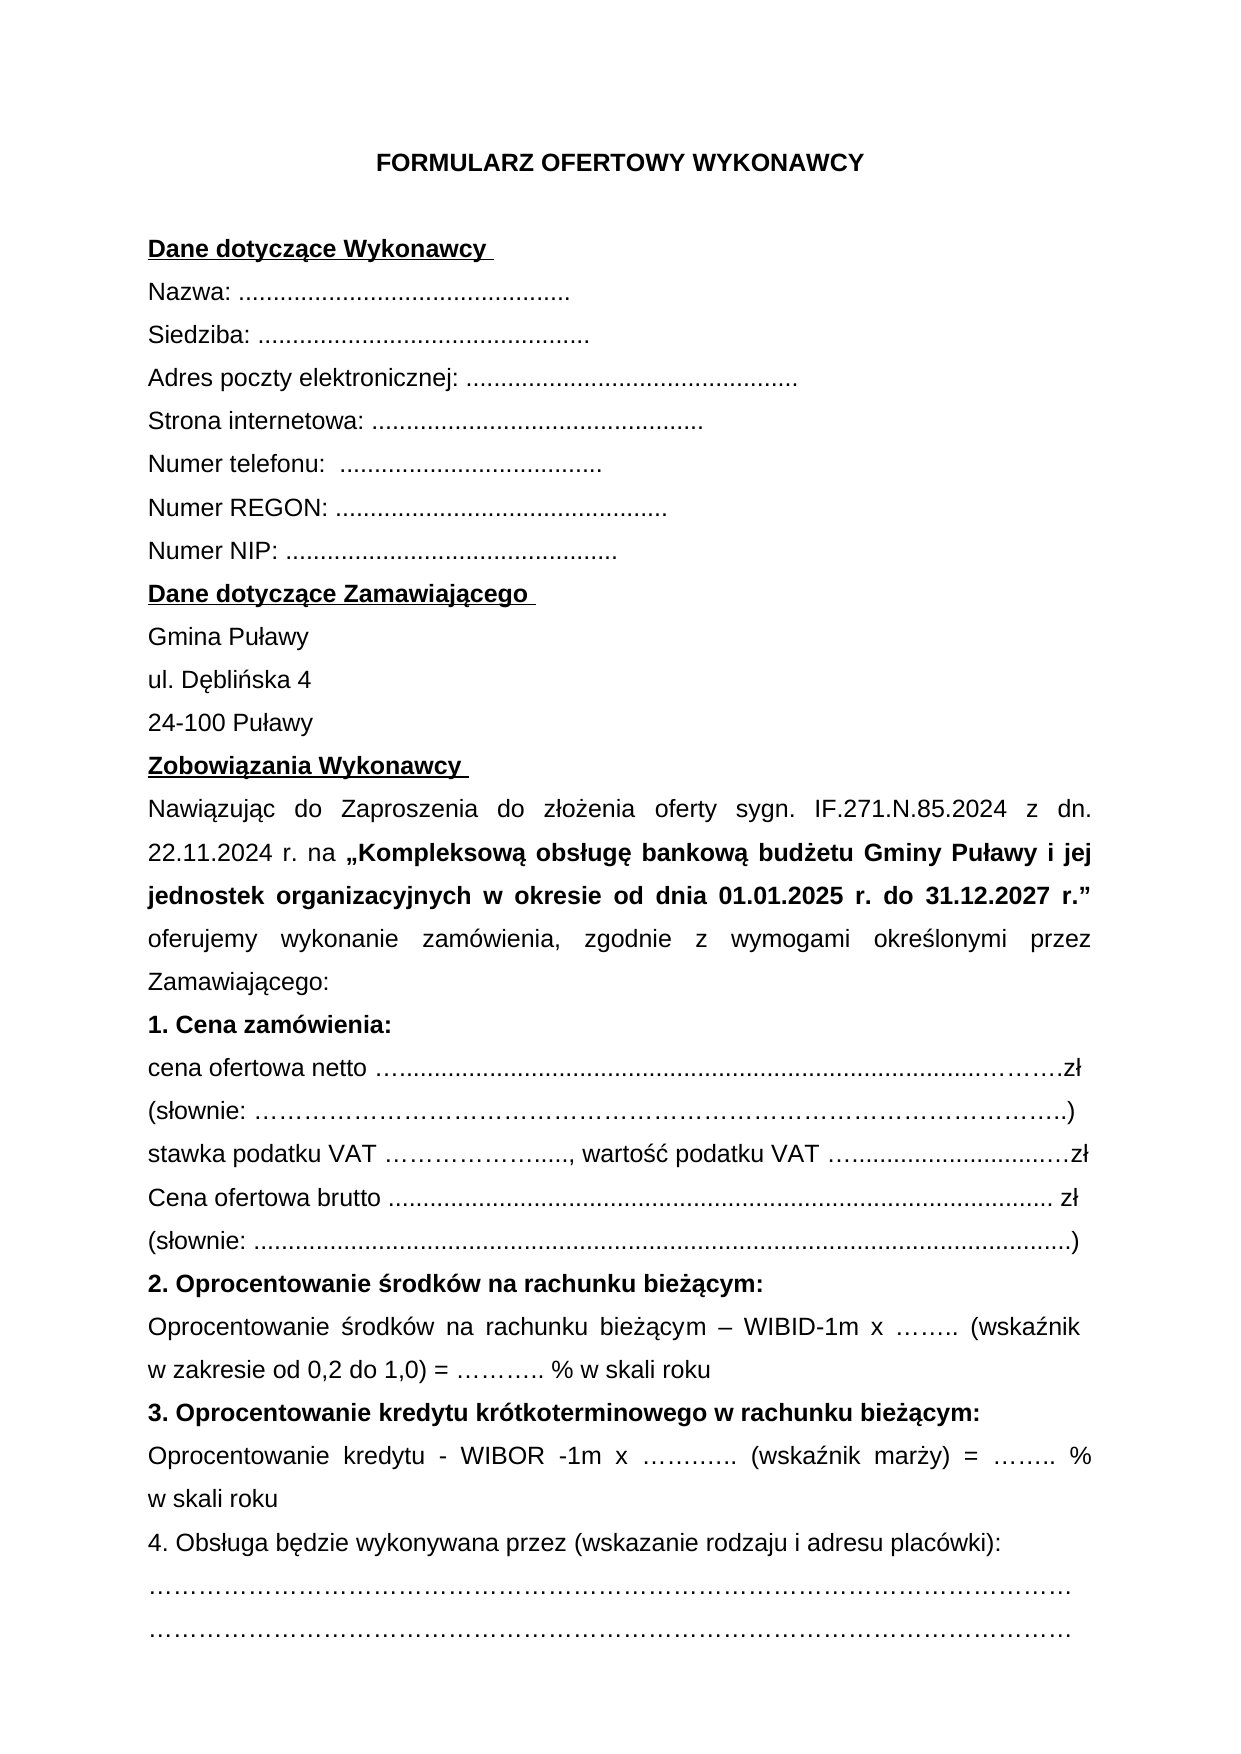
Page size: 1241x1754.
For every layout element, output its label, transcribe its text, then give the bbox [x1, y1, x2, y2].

text Oprocentowanie kredytu - WIBOR -1m x …….….. (wskaźnik marży) = …….. % w skali roku [148, 1441, 1093, 1513]
text Oprocentowanie środków na rachunku bieżącym – WIBID-1m x …….. (wskaźnik w zakresie od 0,2 do 1,0) = ……….. % w skali roku [148, 1312, 1093, 1384]
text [148, 1571, 1093, 1599]
text stawka podatku VAT ………………....., wartość podatku VAT …............................…zł [148, 1139, 1093, 1168]
text Cena ofertowa brutto ................................................................................................ zł [148, 1183, 1093, 1211]
text (słownie: ……………………………………………………………………………………..) [148, 1096, 1093, 1125]
text Numer REGON: ................................................ [148, 493, 1093, 521]
text Siedziba: ................................................ [148, 320, 1093, 349]
text Nazwa: ................................................ [148, 277, 1093, 306]
text Dane dotyczące Zamawiającego [148, 579, 1093, 608]
text Adres poczty elektronicznej: ................................................ [148, 363, 1093, 392]
text Zobowiązania Wykonawcy [148, 751, 1093, 780]
text Dane dotyczące Wykonawcy [148, 234, 1093, 263]
text Gmina Puławy [148, 622, 1093, 651]
text 3. Oprocentowanie kredytu krótkoterminowego w rachunku bieżącym: [148, 1398, 1093, 1427]
text ul. Dęblińska 4 24-100 Puławy [148, 665, 1093, 737]
text 1. Cena zamówienia: [148, 1010, 1093, 1039]
text cena ofertowa netto …....................................................................................……….zł [148, 1053, 1093, 1082]
text Strona internetowa: ................................................ [148, 406, 1093, 435]
text FORMULARZ OFERTOWY WYKONAWCY [148, 148, 1093, 176]
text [148, 1614, 1093, 1643]
text Numer NIP: ................................................ [148, 536, 1093, 564]
text 4. Obsługa będzie wykonywana przez (wskazanie rodzaju i adresu placówki): [148, 1528, 1093, 1556]
text 2. Oprocentowanie środków na rachunku bieżącym: [148, 1269, 1093, 1298]
text Nawiązując do Zaproszenia do złożenia oferty sygn. IF.271.N.85.2024 z dn. 22.11.2024 r. na „Kompleksową obsługę bankową budżetu Gminy Puławy i jej jednostek organizacyjnych w okresie od dnia 01.01.2025 r. do 31.12.2027 r.” oferujemy wykonanie zamówienia, zgodnie z wymogami określonymi przez Zamawiającego: [148, 794, 1093, 996]
text Numer telefonu: ...................................... [148, 449, 1093, 478]
text (słownie: ......................................................................................................................) [148, 1226, 1093, 1254]
